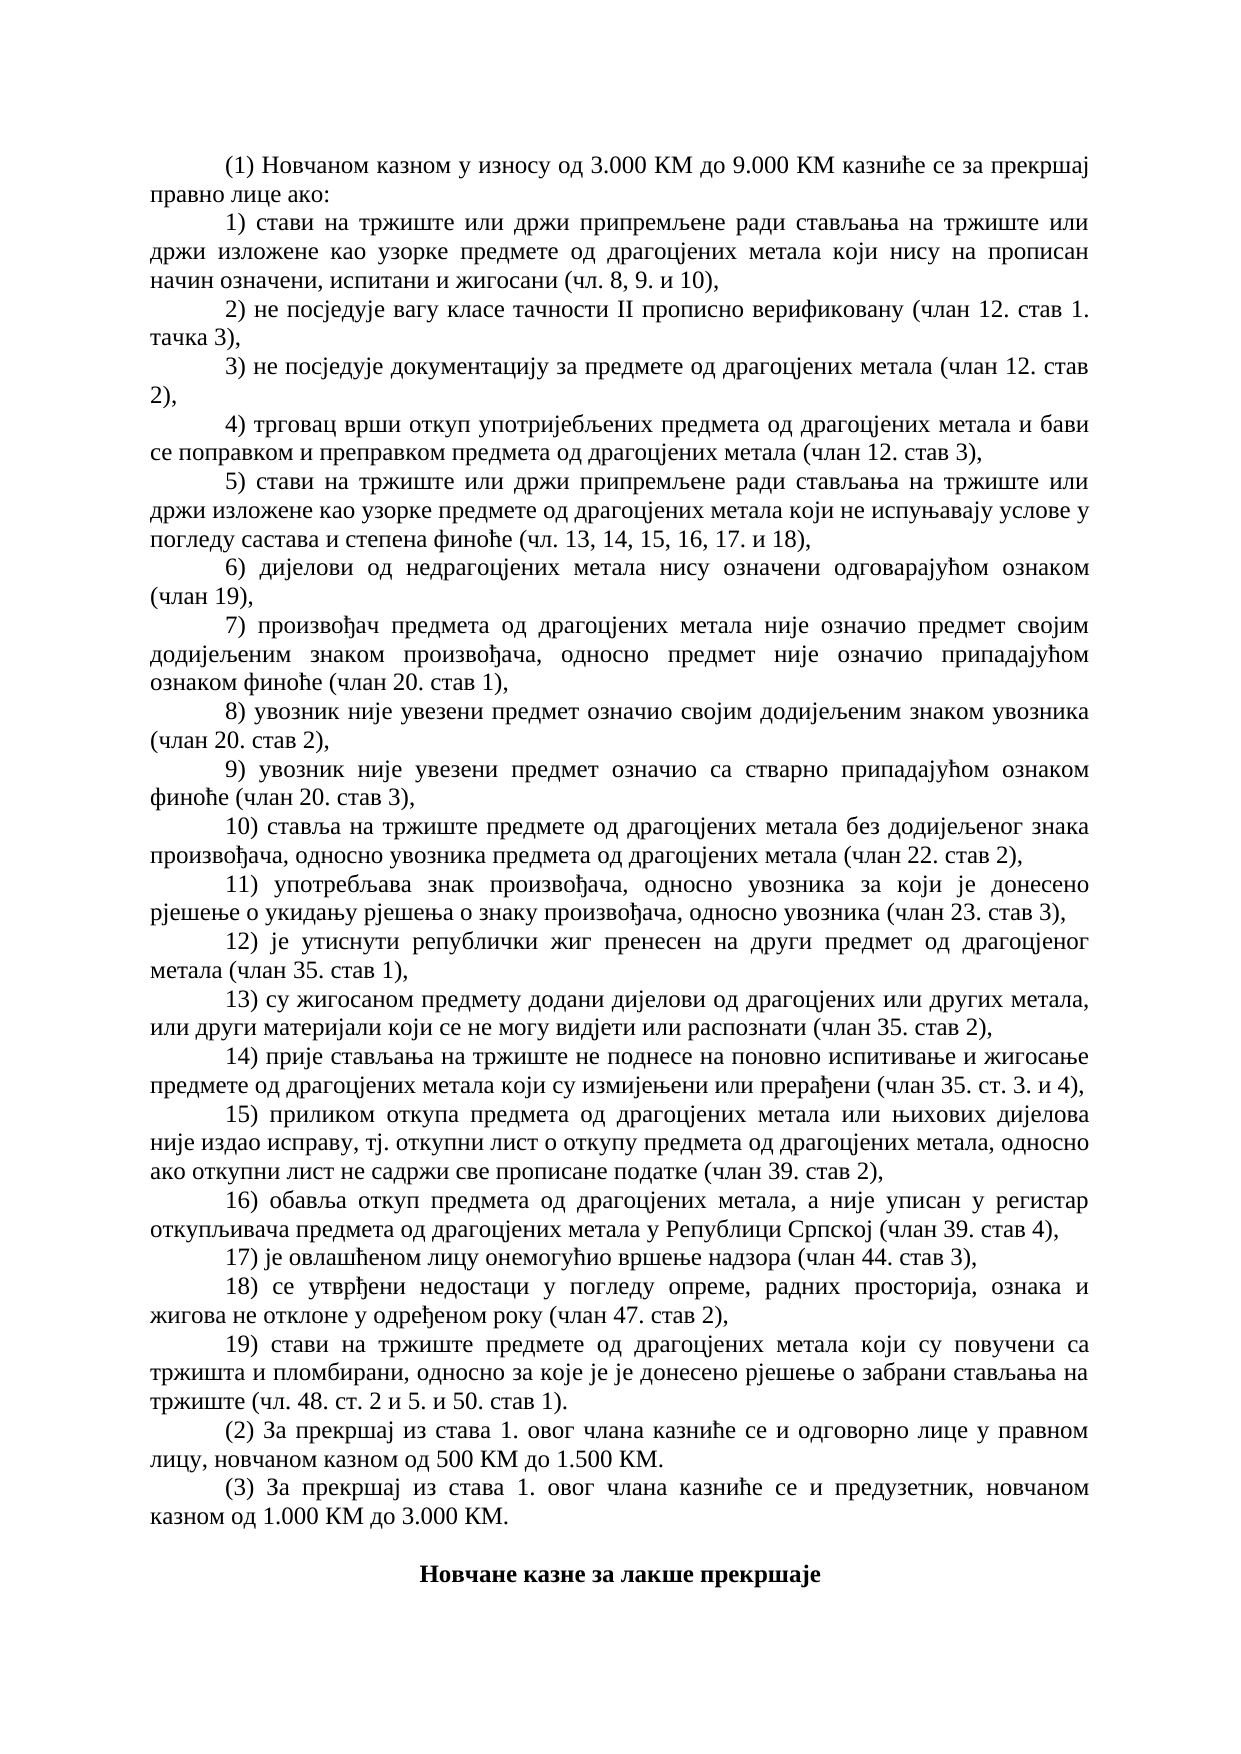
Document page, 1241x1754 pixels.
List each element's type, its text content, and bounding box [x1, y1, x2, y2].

text 16) обавља откуп предмета од драгоцјених метала, а није уписан у регистар откупљивача предмета од драгоцјених метала у Републици Српској (члан 39. став 4), [150, 1185, 1090, 1242]
text 17) је овлашћеном лицу онемогућио вршење надзора (члан 44. став 3), [150, 1242, 1090, 1271]
text 1) стави на тржиште или држи припремљене ради стављања на тржиште или држи изложене као узорке предмете од драгоцјених метала који нису на прописан начин означени, испитани и жигосани (чл. 8, 9. и 10), [150, 207, 1090, 294]
text 3) не посједује документацију за предмете од драгоцјених метала (члан 12. став 2), [150, 351, 1090, 409]
text 13) су жигосаном предмету додани дијелови од драгоцјених или других метала, или други материјали који се не могу видјети или распознати (члан 35. став 2), [150, 984, 1090, 1041]
text 2) не посједује вагу класе тачности II прописно верификовану (члан 12. став 1. тачка 3), [150, 294, 1090, 351]
text 8) увозник није увезени предмет означио својим додијељеним знаком увозника (члан 20. став 2), [150, 696, 1090, 754]
text Новчане казне за лакше прекршаје [150, 1559, 1090, 1587]
text (2) За прекршај из става 1. овог члана казниће се и одговорно лице у правном лицу, новчаном казном од 500 КМ до 1.500 КМ. [150, 1415, 1090, 1472]
text (1) Новчаном казном у износу од 3.000 КМ до 9.000 КМ казниће се за прекршај правно лице ако: [150, 150, 1090, 207]
text 18) се утврђени недостаци у погледу опреме, радних просторија, ознака и жигова не отклоне у одређеном року (члан 47. став 2), [150, 1271, 1090, 1329]
text 12) je утиснути републички жиг пренесен на други предмет од драгоцјеног метала (члан 35. став 1), [150, 926, 1090, 984]
text (3) За прекршај из става 1. овог члана казниће се и предузетник, новчаном казном од 1.000 КМ до 3.000 КМ. [150, 1472, 1090, 1530]
text 14) прије стављања на тржиште не поднесе на поновно испитивање и жигосање предмете од драгоцјених метала који су измијењени или прерађени (члан 35. ст. 3. и 4), [150, 1041, 1090, 1099]
text 19) стави на тржиште предмете од драгоцјених метала који су повучени са тржишта и пломбирани, односно за које је је донесено рјешење о забрани стављања на тржиште (чл. 48. ст. 2 и 5. и 50. став 1). [150, 1329, 1090, 1415]
text 11) употребљава знак произвођача, односно увозника за који је донесено рјешење о укидању рјешења о знаку произвођача, односно увозника (члан 23. став 3), [150, 869, 1090, 926]
text 4) трговац врши откуп употријебљених предмета од драгоцјених метала и бави се поправком и преправком предмета од драгоцјених метала (члан 12. став 3), [150, 409, 1090, 466]
text 15) приликом откупа предмета од драгоцјених метала или њихових дијелова није издао исправу, тј. откупни лист о откупу предмета од драгоцјених метала, односно ако откупни лист не садржи све прописане податке (члан 39. став 2), [150, 1099, 1090, 1185]
text 9) увозник није увезени предмет означио са стварно припадајућом ознаком финоће (члан 20. став 3), [150, 754, 1090, 811]
text 6) дијелови од недрагоцјених метала нису означени одговарајућом ознаком (члан 19), [150, 552, 1090, 610]
text 7) произвођач предмета од драгоцјених метала није означио предмет својим додијељеним знаком произвођача, односно предмет није означио припадајућом ознаком финоће (члан 20. став 1), [150, 610, 1090, 696]
text 10) ставља на тржиште предмете од драгоцјених метала без додијељеног знака произвођача, односно увозника предмета од драгоцјених метала (члан 22. став 2), [150, 811, 1090, 869]
text 5) стави на тржиште или држи припремљене ради стављања на тржиште или држи изложене као узорке предмете од драгоцјених метала који не испуњавају услове у погледу састава и степена финоће (чл. 13, 14, 15, 16, 17. и 18), [150, 466, 1090, 552]
